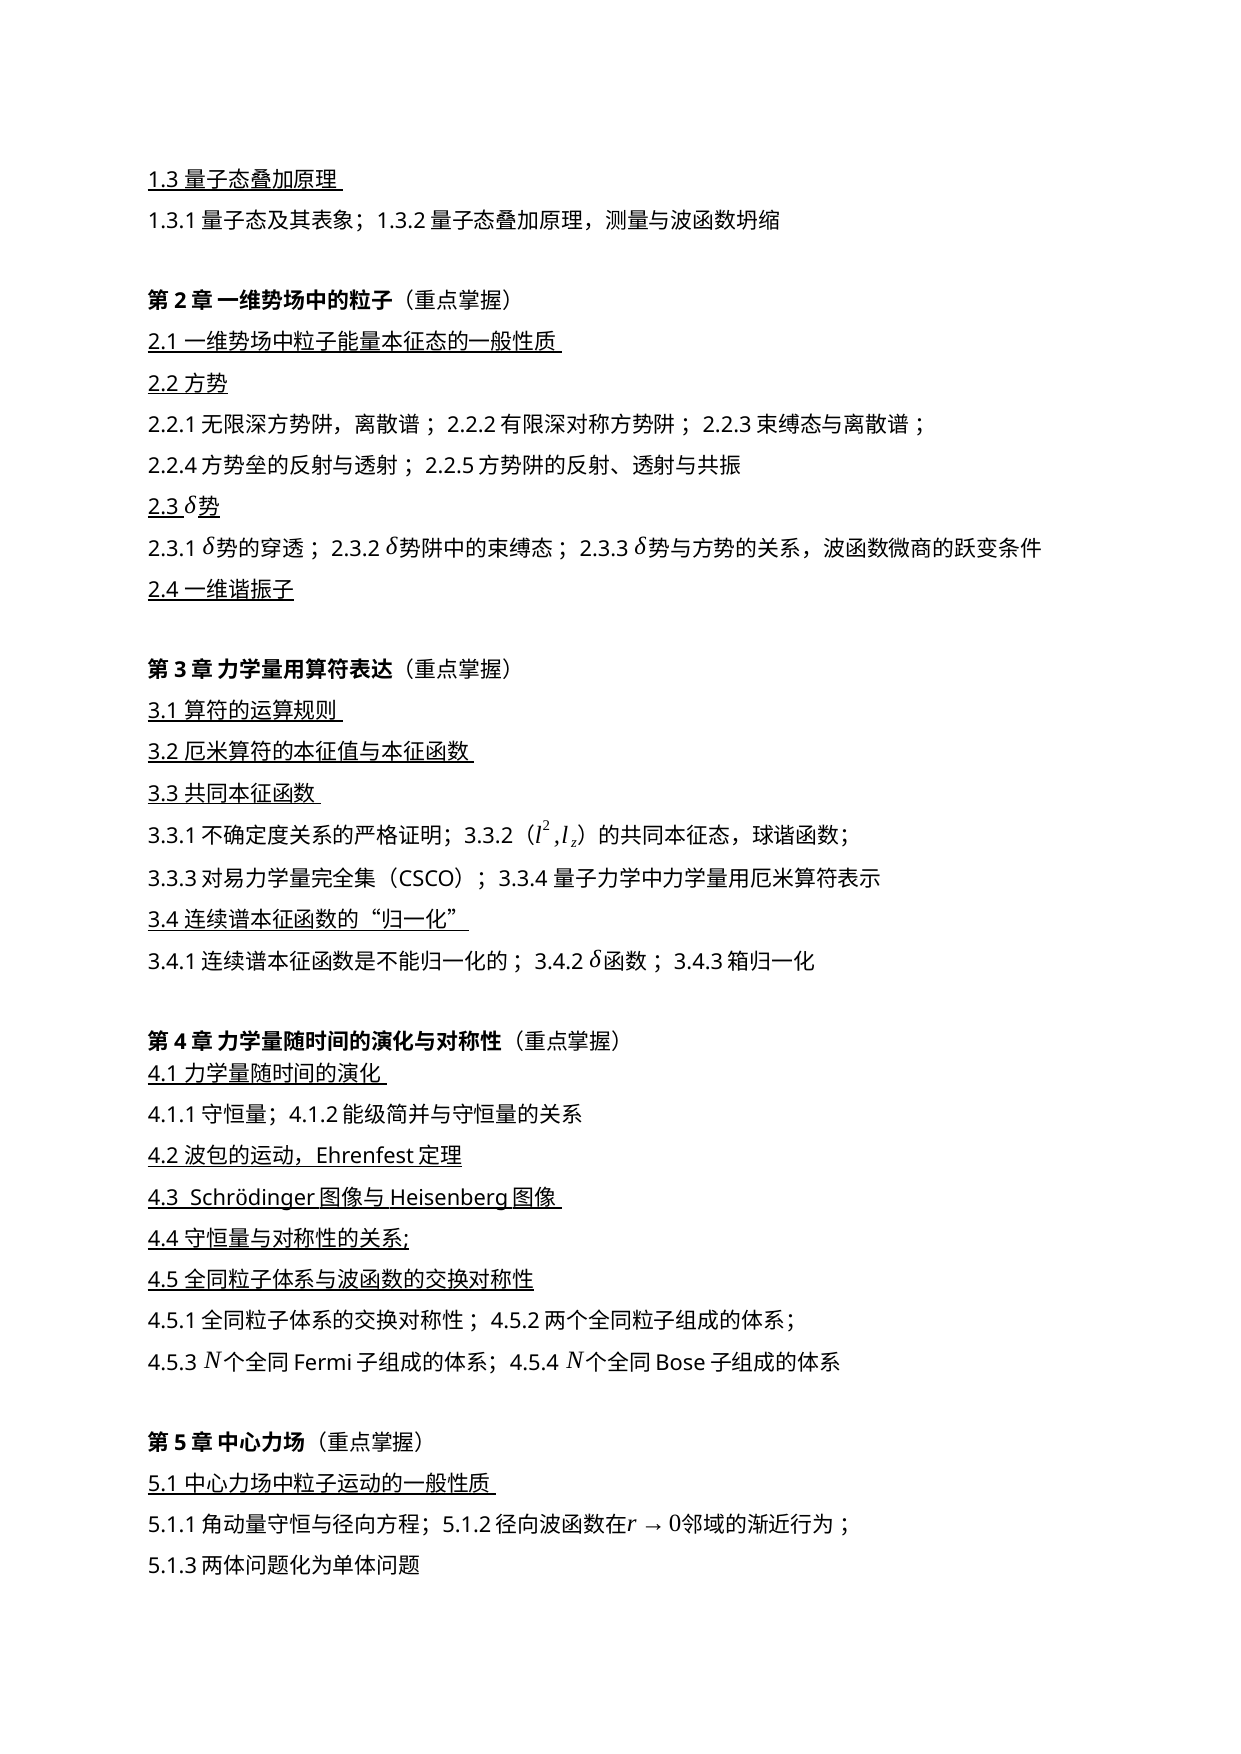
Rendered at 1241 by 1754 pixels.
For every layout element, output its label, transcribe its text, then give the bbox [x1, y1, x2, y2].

text 3.4 连续谱本征函数的“归一化” [148, 902, 1092, 934]
text 第4章 力学量随时间的演化与对称性（重点掌握） [148, 1023, 1092, 1056]
text 2.3.1 势的穿透 ；2.3.2 势阱中的束缚态 ；2.3.3 势与方势的关系，波函数微商的跃变条件 [148, 531, 1092, 562]
text 3.3.1不确定度关系的严格证明；3.3.2（）的共同本征态，球谐函数； [148, 817, 1092, 852]
text 2.4 一维谐振子 [148, 572, 1092, 604]
text 5.1 中心力场中粒子运动的一般性质 [148, 1466, 1092, 1498]
text 1.3 量子态叠加原理 [148, 162, 1092, 194]
text 3.1 算符的运算规则 [148, 693, 1092, 725]
text 3.3 共同本征函数 [148, 776, 1092, 807]
text 第3章 力学量用算符表达（重点掌握） [148, 652, 1092, 683]
text 3.4.1连续谱本征函数是不能归一化的 ；3.4.2 函数 ；3.4.3箱归一化 [148, 944, 1092, 975]
text 2.3 势 [148, 489, 1092, 521]
text 5.1.1角动量守恒与径向方程；5.1.2径向波函数在邻域的渐近行为 ； [148, 1507, 1092, 1539]
text 4.1 力学量随时间的演化 [148, 1056, 1092, 1088]
text 4.1.1守恒量；4.1.2能级简并与守恒量的关系 [148, 1097, 1092, 1129]
text 5.1.3两体问题化为单体问题 [148, 1548, 1092, 1580]
text 第5章 中心力场（重点掌握） [148, 1425, 1092, 1456]
text 4.2 波包的运动，Ehrenfest定理 [148, 1138, 1092, 1170]
text 4.5.1全同粒子体系的交换对称性 ；4.5.2两个全同粒子组成的体系； [148, 1303, 1092, 1335]
text 4.5.3 个全同Fermi子组成的体系；4.5.4 个全同Bose子组成的体系 [148, 1345, 1092, 1377]
text 4.4 守恒量与对称性的关系; [148, 1221, 1092, 1253]
text 4.3 Schrӧdinger图像与Heisenberg图像 [148, 1180, 1092, 1212]
text 1.3.1量子态及其表象；1.3.2量子态叠加原理，测量与波函数坍缩 [148, 203, 1092, 235]
text 2.2.4方势垒的反射与透射 ；2.2.5方势阱的反射、透射与共振 [148, 448, 1092, 480]
text 第2章 一维势场中的粒子（重点掌握） [148, 283, 1092, 315]
text 2.2 方势 [148, 366, 1092, 397]
text 2.2.1无限深方势阱，离散谱 ；2.2.2有限深对称方势阱 ；2.2.3束缚态与离散谱 ； [148, 407, 1092, 439]
text 3.2 厄米算符的本征值与本征函数 [148, 734, 1092, 766]
text 2.1 一维势场中粒子能量本征态的一般性质 [148, 324, 1092, 356]
text 3.3.3对易力学量完全集（CSCO）；3.3.4 量子力学中力学量用厄米算符表示 [148, 861, 1092, 893]
text 4.5 全同粒子体系与波函数的交换对称性 [148, 1262, 1092, 1294]
